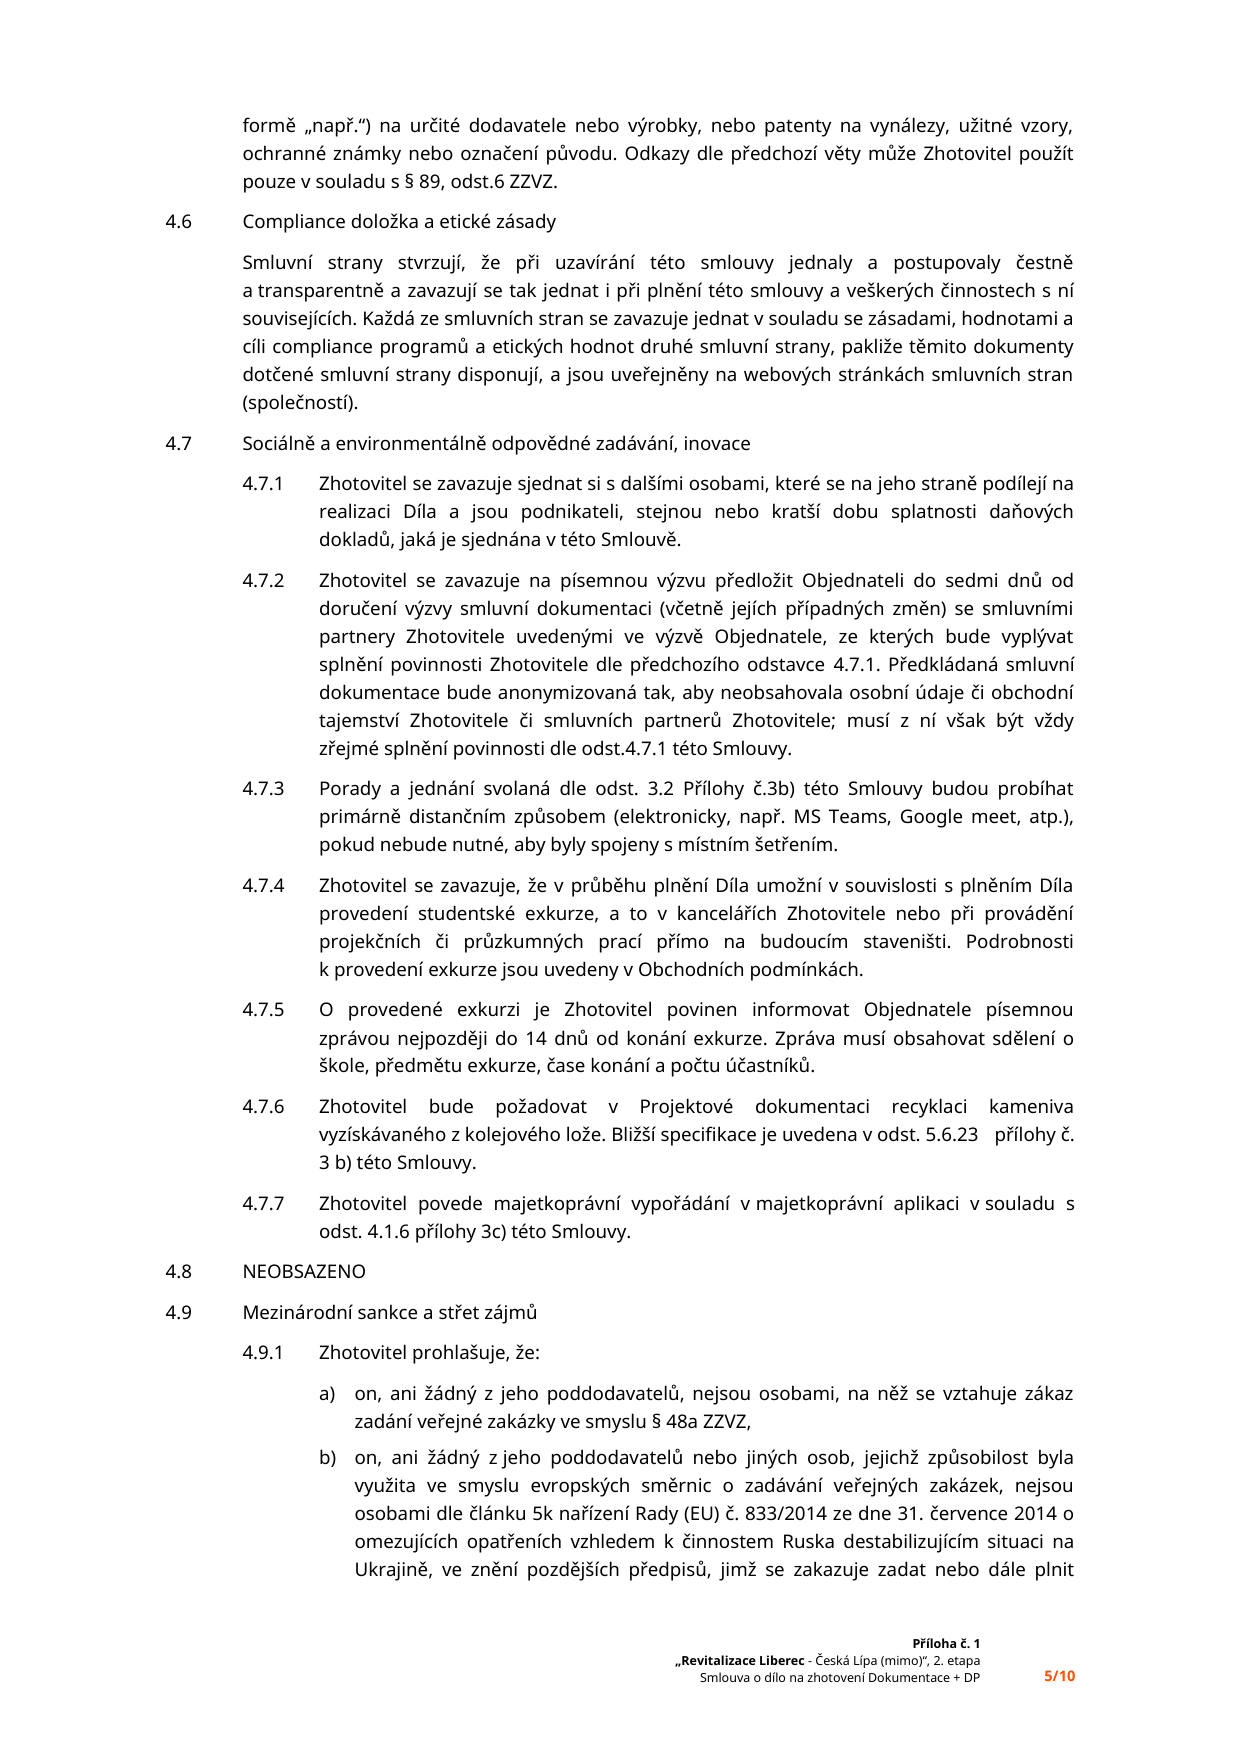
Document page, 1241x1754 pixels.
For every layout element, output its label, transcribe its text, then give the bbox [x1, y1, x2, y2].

text Zhotovitel povede majetkoprávní vypořádání v majetkoprávní aplikaci v souladu s odst. 4.1.6 přílohy 3c) této Smlouvy. [242, 1190, 1075, 1243]
text Zhotovitel se zavazuje, že v průběhu plnění Díla umožní v souvislosti s plněním Díla provedení studentské exkurze, a to v kancelářích Zhotovitele nebo při provádění projekčních či průzkumných prací přímo na budoucím staveništi. Podrobnosti k provedení exkurze jsou uvedeny v Obchodních podmínkách. [242, 872, 1075, 982]
text Compliance doložka a etické zásady [165, 209, 1075, 234]
text Mezinárodní sankce a střet zájmů [165, 1299, 1075, 1324]
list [165, 112, 1075, 194]
text Porady a jednání svolaná dle odst. 3.2 Přílohy č.3b) této Smlouvy budou probíhat primárně distančním způsobem (elektronicky, např. MS Teams, Google meet, atp.), pokud nebude nutné, aby byly spojeny s místním šetřením. [242, 776, 1075, 857]
text Zhotovitel prohlašuje, že: [242, 1339, 1075, 1365]
list Smluvní strany stvrzují, že při uzavírání této smlouvy jednaly a postupovaly čestně a transparentně a zavazují se tak jednat i při plnění této smlouvy a veškerých činnostech s ní souvisejících. Každá ze smluvních stran se zavazuje jednat v souladu se zásadami, hodnotami a cíli compliance programů a etických hodnot druhé smluvní strany, pakliže těmito dokumenty dotčené smluvní strany disponují, a jsou uveřejněny na webových stránkách smluvních stran (společností). [242, 249, 1075, 415]
text NEOBSAZENO [165, 1258, 1075, 1284]
text Zhotovitel bude požadovat v Projektové dokumentaci recyklaci kameniva vyzískávaného z kolejového lože. Bližší specifikace je uvedena v odst. 5.6.23 přílohy č. 3 b) této Smlouvy. [242, 1093, 1075, 1175]
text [319, 1444, 1075, 1582]
text Zhotovitel se zavazuje sjednat si s dalšími osobami, které se na jeho straně podílejí na realizaci Díla a jsou podnikateli, stejnou nebo kratší dobu splatnosti daňových dokladů, jaká je sjednána v této Smlouvě. [242, 470, 1075, 552]
text O provedené exkurzi je Zhotovitel povinen informovat Objednatele písemnou zprávou nejpozději do 14 dnů od konání exkurze. Zpráva musí obsahovat sdělení o škole, předmětu exkurze, čase konání a počtu účastníků. [242, 997, 1075, 1078]
text on, ani žádný z jeho poddodavatelů, nejsou osobami, na něž se vztahuje zákaz zadání veřejné zakázky ve smyslu § 48a ZZVZ, [319, 1380, 1075, 1433]
text Zhotovitel se zavazuje na písemnou výzvu předložit Objednateli do sedmi dnů od doručení výzvy smluvní dokumentaci (včetně jejích případných změn) se smluvními partnery Zhotovitele uvedenými ve výzvě Objednatele, ze kterých bude vyplývat splnění povinnosti Zhotovitele dle předchozího odstavce 4.7.1. Předkládaná smluvní dokumentace bude anonymizovaná tak, aby neobsahovala osobní údaje či obchodní tajemství Zhotovitele či smluvních partnerů Zhotovitele; musí z ní však být vždy zřejmé splnění povinnosti dle odst.4.7.1 této Smlouvy. [242, 567, 1075, 761]
list Sociálně a environmentálně odpovědné zadávání, inovace [165, 430, 1075, 455]
